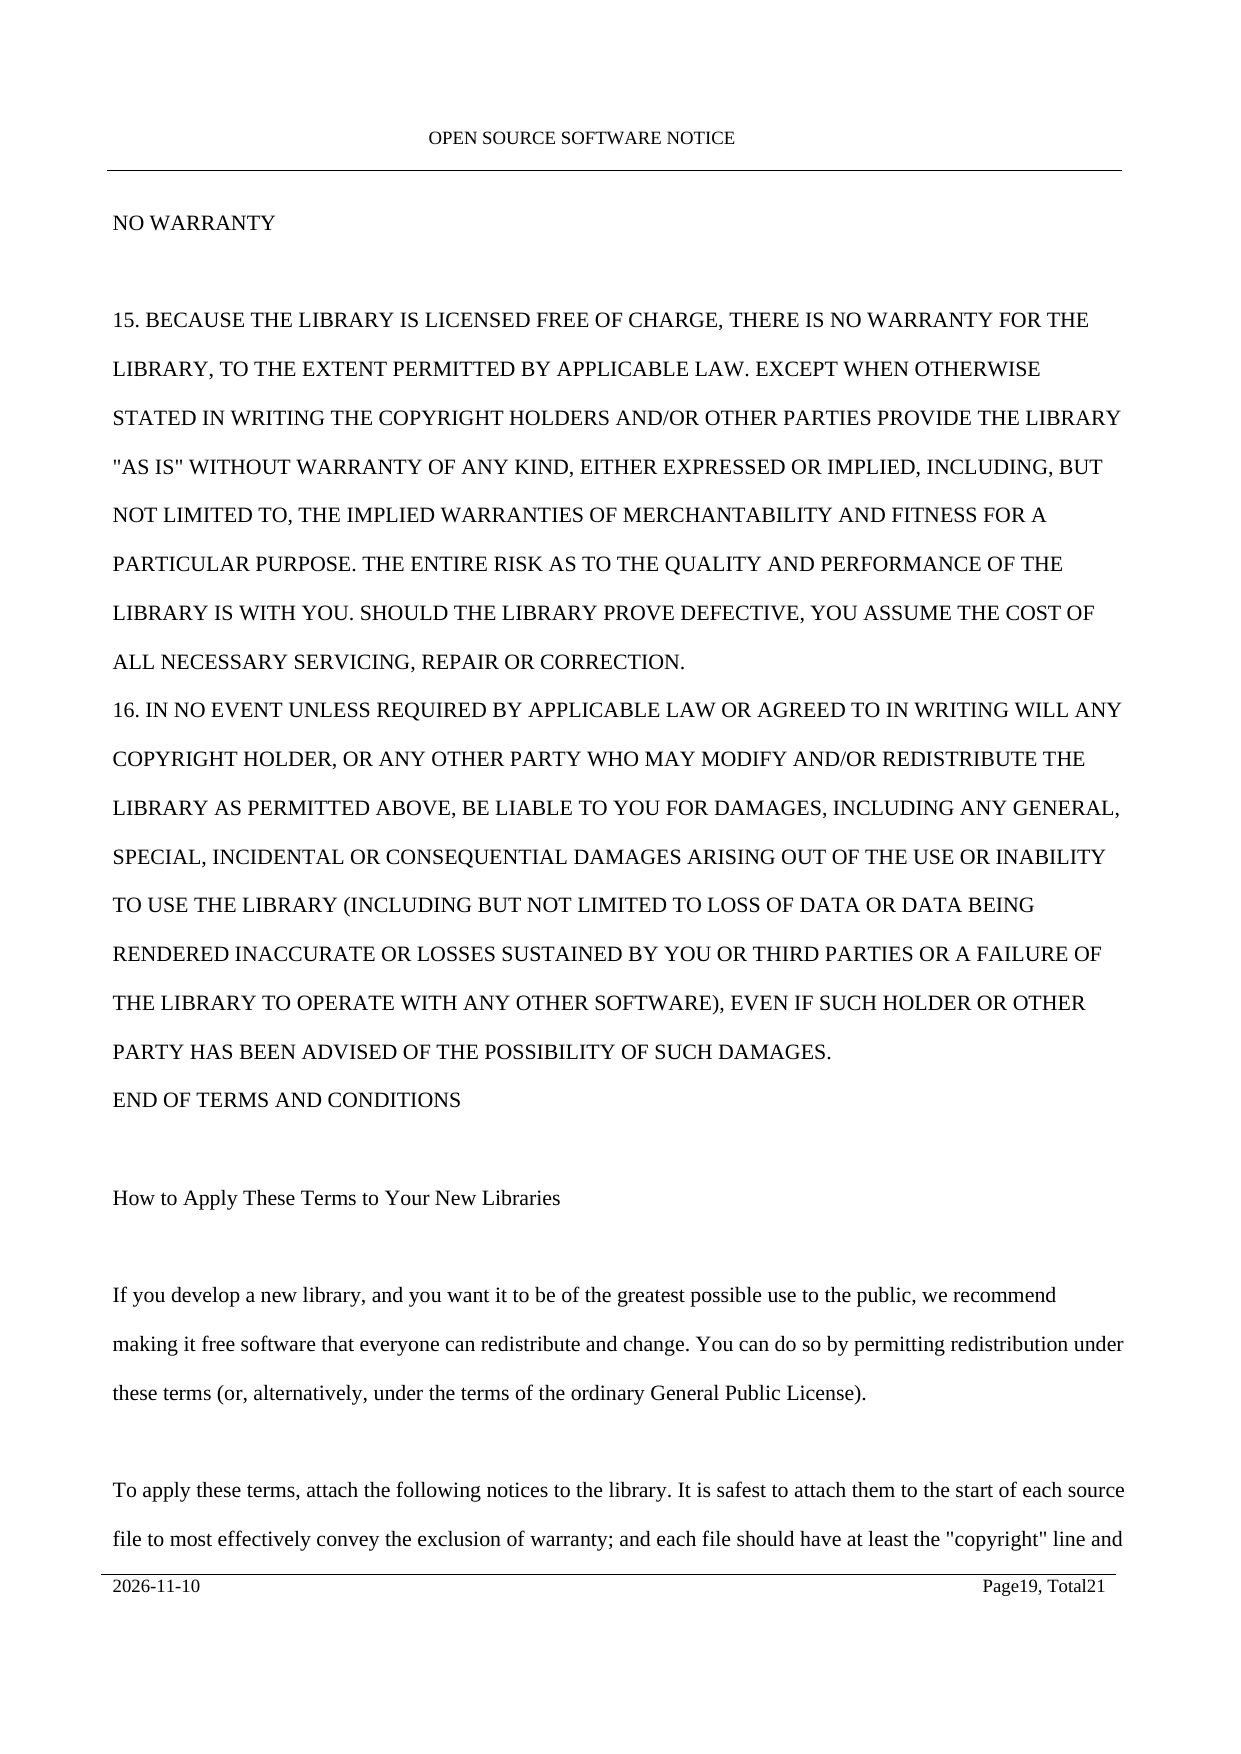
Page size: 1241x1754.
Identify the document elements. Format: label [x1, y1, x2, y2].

text [112, 206, 1128, 1555]
